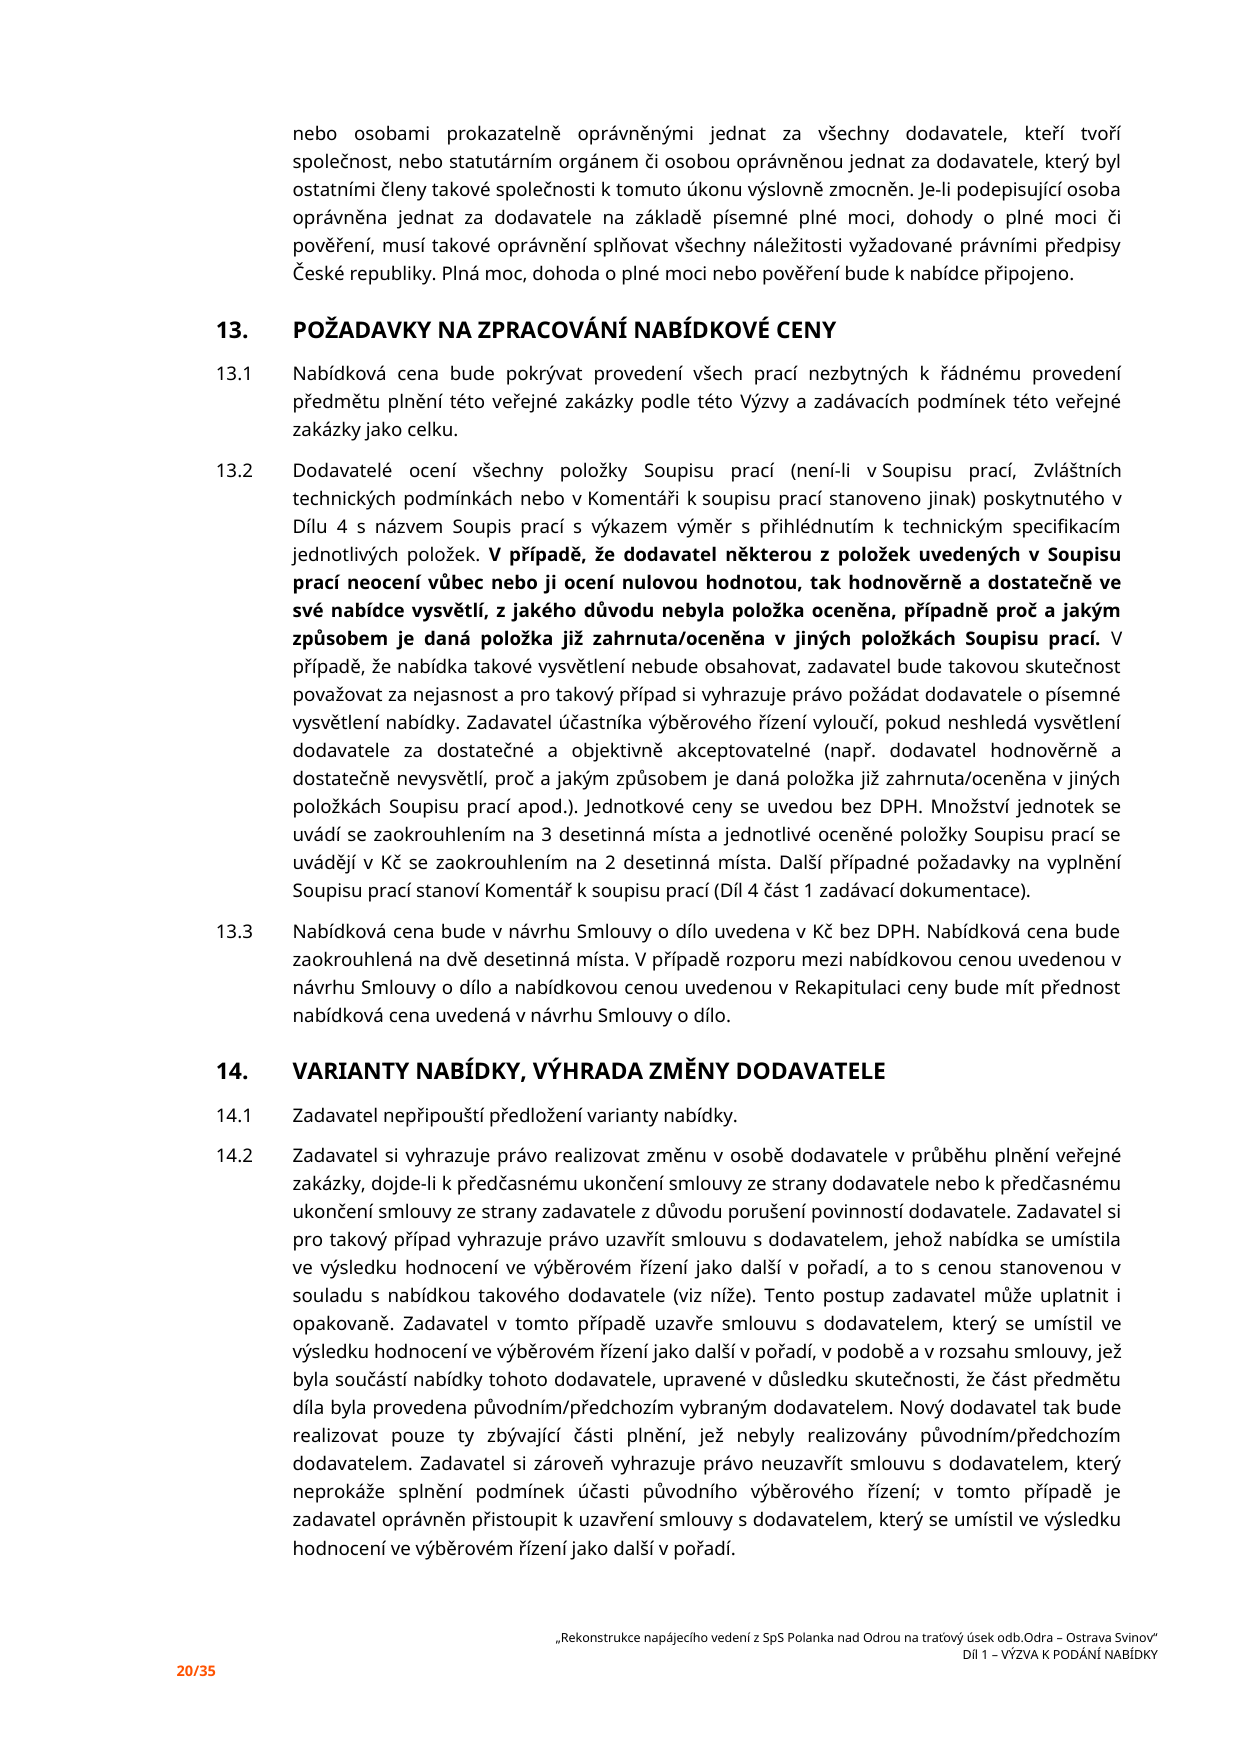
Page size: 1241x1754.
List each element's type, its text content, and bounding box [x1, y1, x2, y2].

text POŽADAVKY NA ZPRACOVÁNÍ NABÍDKOVÉ CENY [216, 314, 1122, 345]
text Dodavatelé ocení všechny položky Soupisu prací (není-li v Soupisu prací, Zvláštních technických podmínkách nebo v Komentáři k soupisu prací stanoveno jinak) poskytnutého v Dílu 4 s názvem Soupis prací s výkazem výměr s přihlédnutím k technickým specifikacím jednotlivých položek. V případě, že dodavatel některou z položek uvedených v Soupisu prací neocení vůbec nebo ji ocení nulovou hodnotou, tak hodnověrně a dostatečně ve své nabídce vysvětlí, z jakého důvodu nebyla položka oceněna, případně proč a jakým způsobem je daná položka již zahrnuta/oceněna v jiných položkách Soupisu prací. V případě, že nabídka takové vysvětlení nebude obsahovat, zadavatel bude takovou skutečnost považovat za nejasnost a pro takový případ si vyhrazuje právo požádat dodavatele o písemné vysvětlení nabídky. Zadavatel účastníka výběrového řízení vyloučí, pokud neshledá vysvětlení dodavatele za dostatečné a objektivně akceptovatelné (např. dodavatel hodnověrně a dostatečně nevysvětlí, proč a jakým způsobem je daná položka již zahrnuta/oceněna v jiných položkách Soupisu prací apod.). Jednotkové ceny se uvedou bez DPH. Množství jednotek se uvádí se zaokrouhlením na 3 desetinná místa a jednotlivé oceněné položky Soupisu prací se uvádějí v Kč se zaokrouhlením na 2 desetinná místa. Další případné požadavky na vyplnění Soupisu prací stanoví Komentář k soupisu prací (Díl 4 část 1 zadávací dokumentace). [216, 457, 1122, 903]
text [216, 121, 1122, 286]
text Nabídková cena bude v návrhu Smlouvy o dílo uvedena v Kč bez DPH. Nabídková cena bude zaokrouhlená na dvě desetinná místa. V případě rozporu mezi nabídkovou cenou uvedenou v návrhu Smlouvy o dílo a nabídkovou cenou uvedenou v Rekapitulaci ceny bude mít přednost nabídková cena uvedená v návrhu Smlouvy o dílo. [216, 918, 1122, 1028]
text Zadavatel si vyhrazuje právo realizovat změnu v osobě dodavatele v průběhu plnění veřejné zakázky, dojde-li k předčasnému ukončení smlouvy ze strany dodavatele nebo k předčasnému ukončení smlouvy ze strany zadavatele z důvodu porušení povinností dodavatele. Zadavatel si pro takový případ vyhrazuje právo uzavřít smlouvu s dodavatelem, jehož nabídka se umístila ve výsledku hodnocení ve výběrovém řízení jako další v pořadí, a to s cenou stanovenou v souladu s nabídkou takového dodavatele (viz níže). Tento postup zadavatel může uplatnit i opakovaně. Zadavatel v tomto případě uzavře smlouvu s dodavatelem, který se umístil ve výsledku hodnocení ve výběrovém řízení jako další v pořadí, v podobě a v rozsahu smlouvy, jež byla součástí nabídky tohoto dodavatele, upravené v důsledku skutečnosti, že část předmětu díla byla provedena původním/předchozím vybraným dodavatelem. Nový dodavatel tak bude realizovat pouze ty zbývající části plnění, jež nebyly realizovány původním/předchozím dodavatelem. Zadavatel si zároveň vyhrazuje právo neuzavřít smlouvu s dodavatelem, který neprokáže splnění podmínek účasti původního výběrového řízení; v tomto případě je zadavatel oprávněn přistoupit k uzavření smlouvy s dodavatelem, který se umístil ve výsledku hodnocení ve výběrovém řízení jako další v pořadí. [216, 1142, 1122, 1560]
text VARIANTY NABÍDKY, VÝHRADA ZMĚNY DODAVATELE [216, 1055, 1122, 1086]
text Zadavatel nepřipouští předložení varianty nabídky. [216, 1102, 1122, 1127]
text Nabídková cena bude pokrývat provedení všech prací nezbytných k řádnému provedení předmětu plnění této veřejné zakázky podle této Výzvy a zadávacích podmínek této veřejné zakázky jako celku. [216, 361, 1122, 442]
